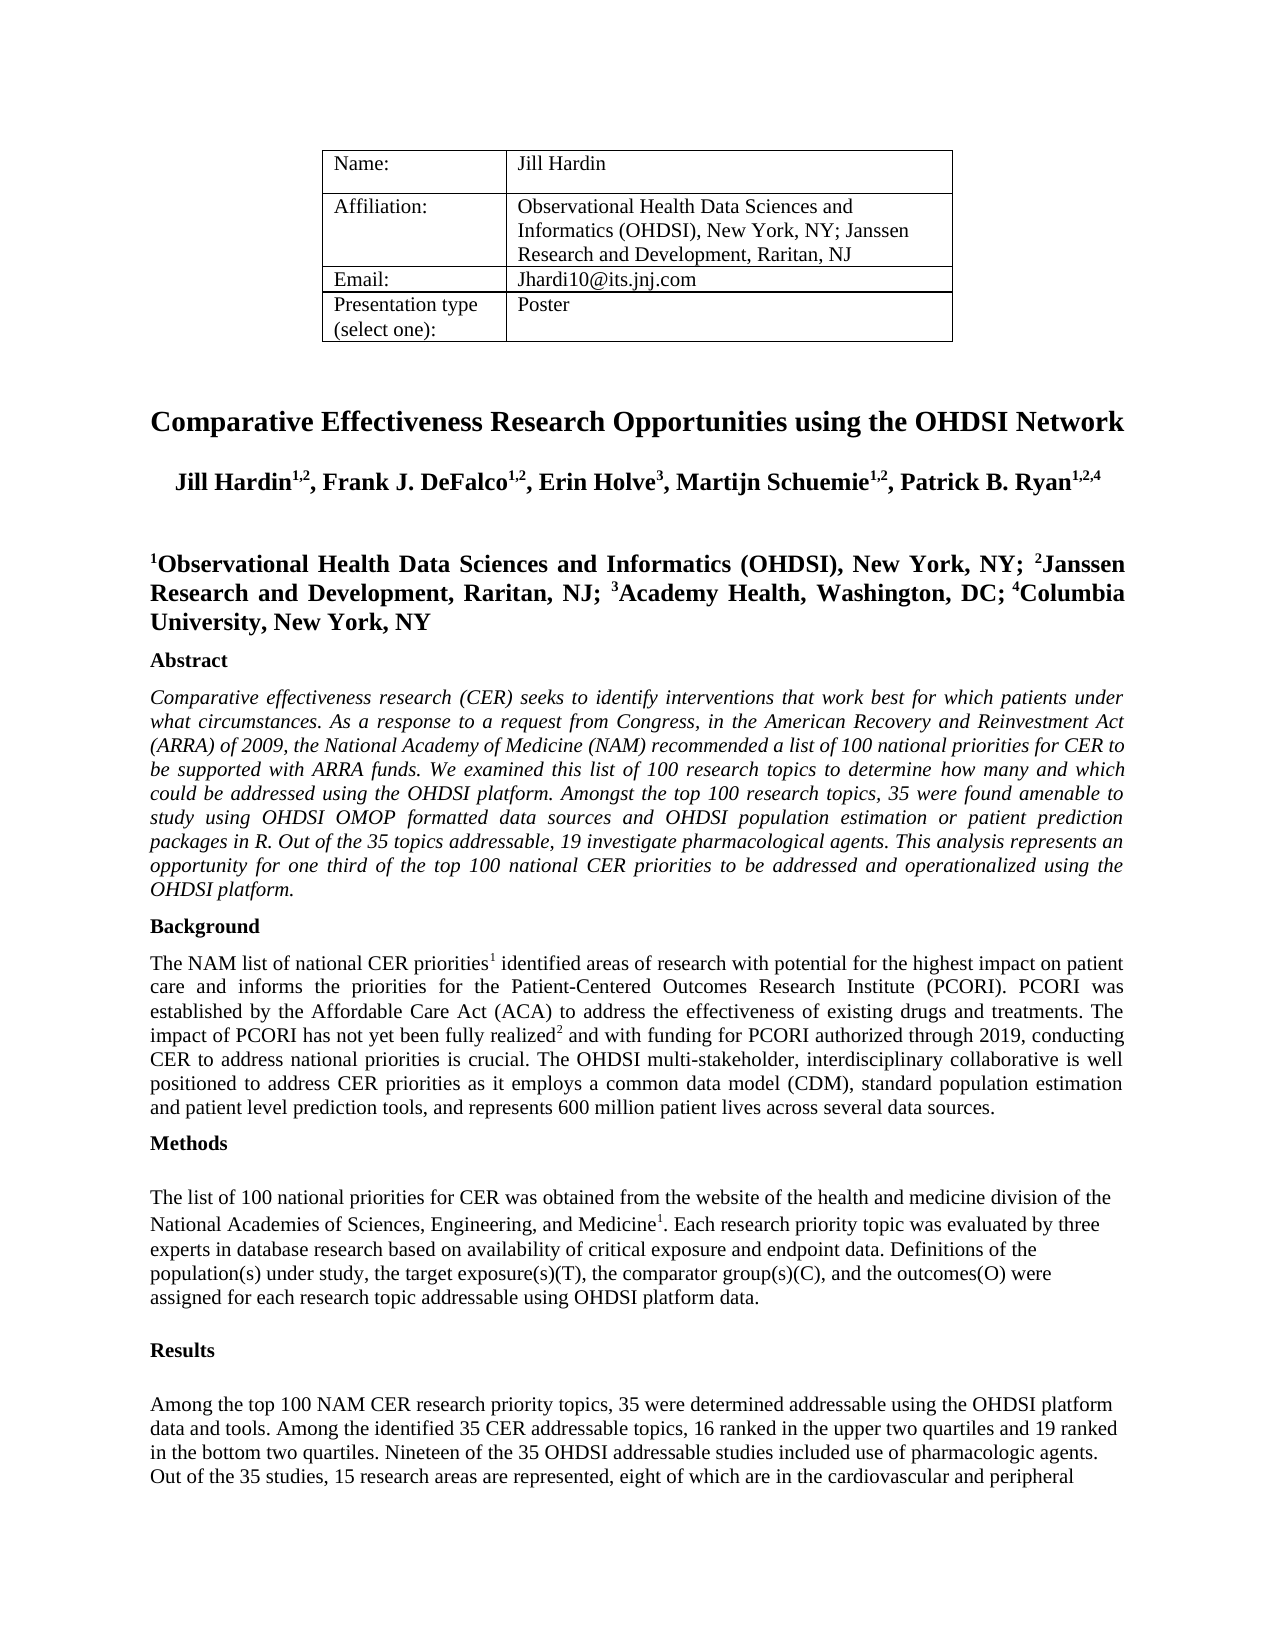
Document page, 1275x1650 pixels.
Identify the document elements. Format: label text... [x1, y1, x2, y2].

subtitle 1Observational Health Data Sciences and Informatics (OHDSI), New York, NY; 2Janssen Research and Development, Raritan, NJ; 3Academy Health, Washington, DC; 4Columbia University, New York, NY [150, 549, 1125, 636]
table_header Name: [323, 151, 506, 193]
text The list of 100 national priorities for CER was obtained from the website of the health and medicine division of the National Academies of Sciences, Engineering, and Medicine1. Each research priority topic was evaluated by three experts in database research based on availability of critical exposure and endpoint data. Definitions of the population(s) under study, the target exposure(s)(T), the comparator group(s)(C), and the outcomes(O) were assigned for each research topic addressable using OHDSI platform data. [150, 1184, 1125, 1309]
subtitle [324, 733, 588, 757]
table_cell Presentation type (select one): [323, 293, 506, 341]
title Comparative Effectiveness Research Opportunities using the OHDSI Network [150, 404, 1125, 438]
subtitle Abstract [150, 648, 1125, 672]
text Results [150, 1338, 1125, 1362]
table_cell Affiliation: [323, 194, 506, 266]
subtitle The NAM list of national CER priorities1 identified areas of research with potential for the highest impact on patient care and informs the priorities for the Patient-Centered Outcomes Research Institute (PCORI). PCORI was established by the Affordable Care Act (ACA) to address the effectiveness of existing drugs and treatments. The impact of PCORI has not yet been fully realized2 and with funding for PCORI authorized through 2019, conducting CER to address national priorities is crucial. The OHDSI multi-stakeholder, interdisciplinary collaborative is well positioned to address CER priorities as it employs a common data model (CDM), standard population estimation and patient level prediction tools, and represents 600 million patient lives across several data sources. [150, 950, 1125, 1119]
subtitle Background [150, 914, 1125, 938]
table_cell Observational Health Data Sciences and Informatics (OHDSI), New York, NY; Janssen Research and Development, Raritan, NJ [507, 194, 952, 266]
subtitle Methods [150, 1131, 1125, 1155]
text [150, 1392, 1125, 1488]
text Jill Hardin1,2, Frank J. DeFalco1,2, Erin Holve3, Martijn Schuemie1,2, Patrick B. Ryan1,2,4 [150, 467, 1125, 496]
table_header Jill Hardin [507, 151, 952, 193]
table_cell Email: [323, 267, 506, 291]
table_cell Poster [507, 293, 952, 341]
subtitle Comparative effectiveness research (CER) seeks to identify interventions that work best for which patients under what circumstances. As a response to a request from Congress, in the American Recovery and Reinvestment Act (ARRA) of 2009, the National Academy of Medicine (NAM) recommended a list of 100 national priorities for CER to be supported with ARRA funds. We examined this list of 100 research topics to determine how many and which could be addressed using the OHDSI platform. Amongst the top 100 research topics, 35 were found amenable to study using OHDSI OMOP formatted data sources and OHDSI population estimation or patient prediction packages in R. Out of the 35 topics addressable, 19 investigate pharmacological agents. This analysis represents an opportunity for one third of the top 100 national CER priorities to be addressed and operationalized using the OHDSI platform. [150, 757, 1125, 901]
table_cell Jhardi10@its.jnj.com [507, 267, 952, 291]
